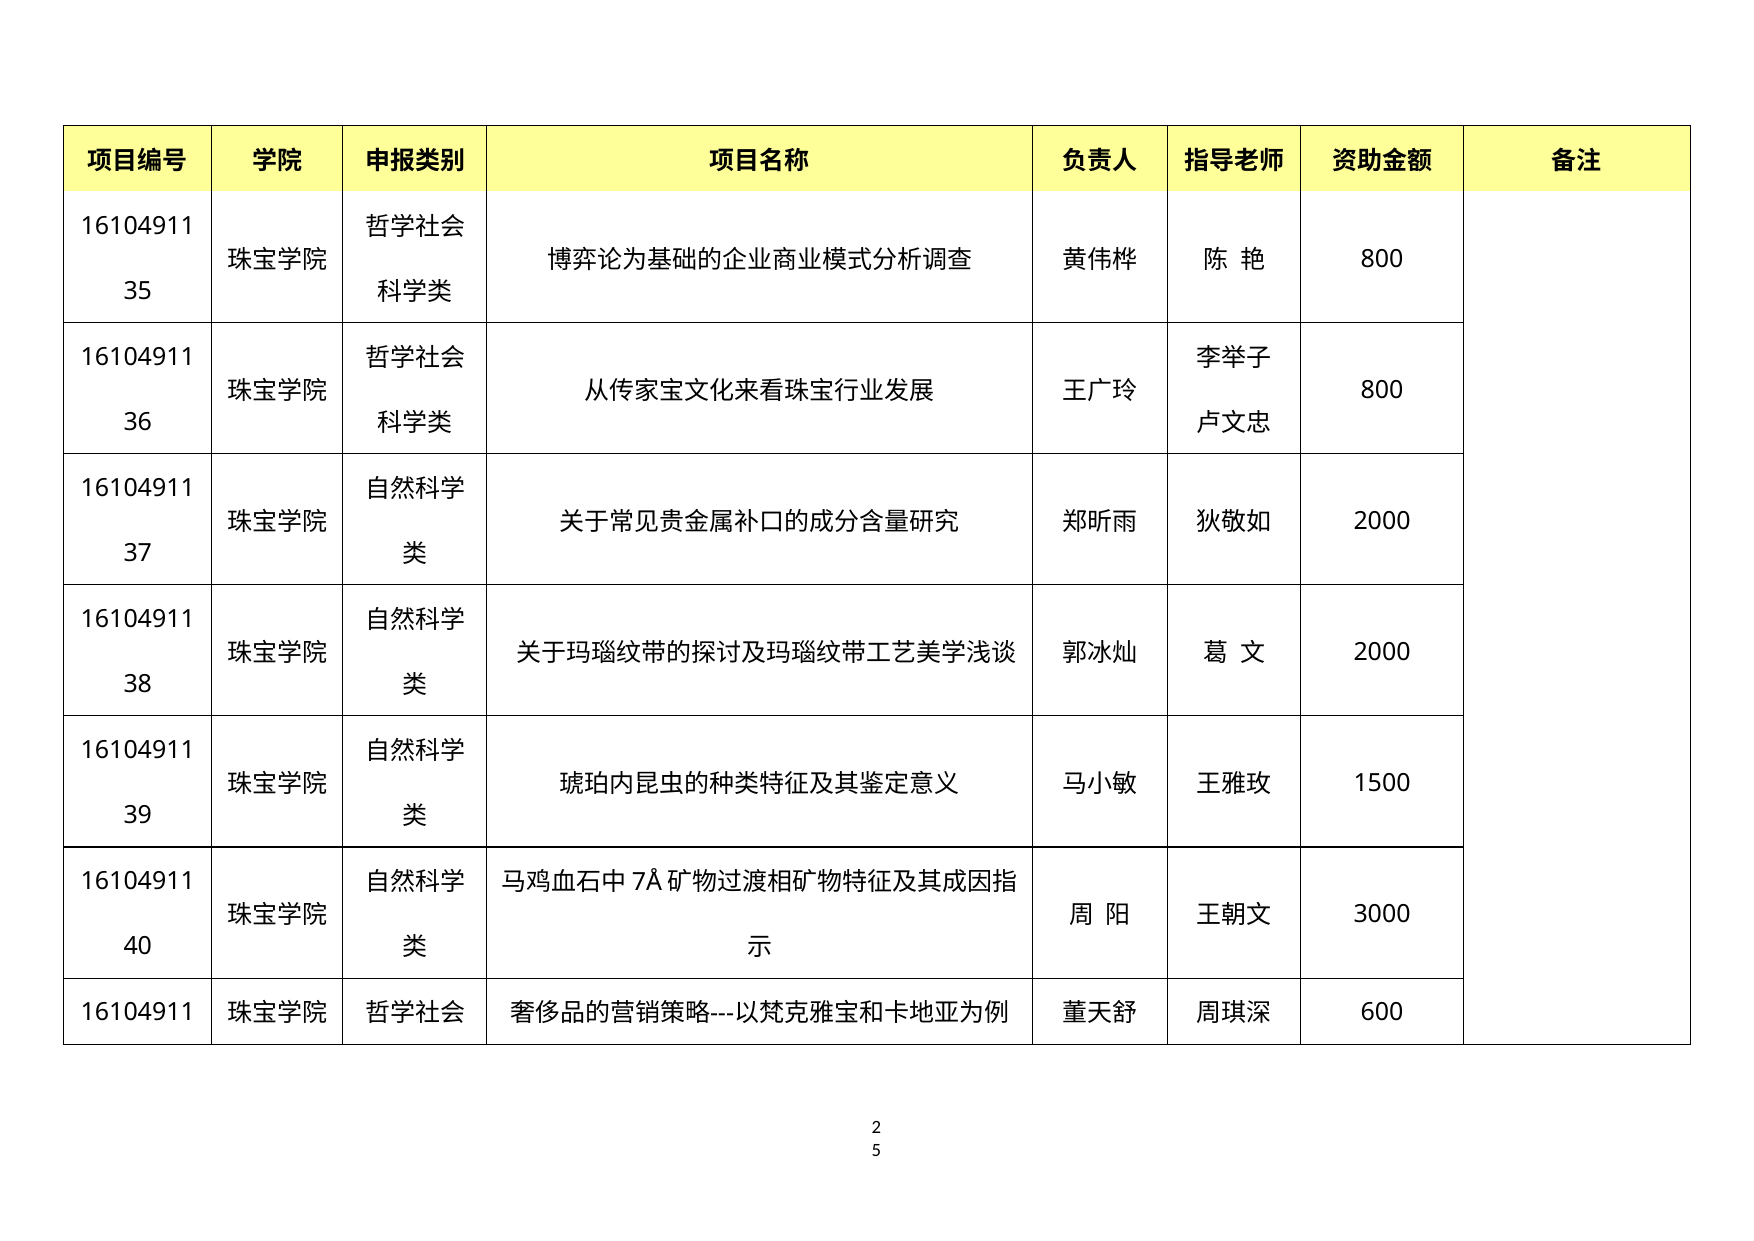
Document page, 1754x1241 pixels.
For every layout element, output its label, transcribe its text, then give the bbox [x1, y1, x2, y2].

table_cell 郑昕雨 [1033, 454, 1167, 584]
table_cell 珠宝学院 [212, 716, 342, 846]
table_cell 周 阳 [1033, 848, 1167, 977]
table_cell 关于玛瑙纹带的探讨及玛瑙纹带工艺美学浅谈 [487, 585, 1032, 715]
table_cell 王广玲 [1033, 323, 1167, 453]
table_cell 王雅玫 [1168, 716, 1300, 846]
table_cell 哲学社会科学类 [343, 323, 486, 453]
table_cell 珠宝学院 [212, 979, 342, 1043]
table_cell 1610491138 [64, 585, 211, 715]
table_cell 葛 文 [1168, 585, 1300, 715]
table_cell 3000 [1301, 848, 1463, 977]
table_cell 1610491139 [64, 716, 211, 846]
table_header 学院 [212, 126, 342, 191]
table_cell 李举子 卢文忠 [1168, 323, 1300, 453]
table_cell 2000 [1301, 585, 1463, 715]
table_cell 狄敬如 [1168, 454, 1300, 584]
table_cell 600 [1301, 979, 1463, 1043]
table_cell 周琪深 包德清 [1168, 979, 1300, 1043]
table_cell 珠宝学院 [212, 848, 342, 977]
table_cell 2000 [1301, 454, 1463, 584]
table_cell 关于常见贵金属补口的成分含量研究 [487, 454, 1032, 584]
table_cell 珠宝学院 [212, 191, 342, 322]
table_cell 800 [1301, 191, 1463, 322]
table_cell 郭冰灿 [1033, 585, 1167, 715]
table_cell 哲学社会科学类 [343, 191, 486, 322]
table_cell 自然科学类 [343, 585, 486, 715]
table_cell 1610491137 [64, 454, 211, 584]
table_cell 马鸡血石中7Å矿物过渡相矿物特征及其成因指示 [487, 848, 1032, 977]
table_cell 珠宝学院 [212, 585, 342, 715]
table_cell 1610491135 [64, 191, 211, 322]
table_header 备注 [1464, 126, 1690, 191]
table_cell 1610491140 [64, 848, 211, 977]
table_cell 自然科学类 [343, 848, 486, 977]
table_header 指导老师 [1168, 126, 1300, 191]
table_cell 自然科学类 [343, 454, 486, 584]
table_cell 1610491136 [64, 323, 211, 453]
table_cell 博弈论为基础的企业商业模式分析调查 [487, 191, 1032, 322]
table_cell 王朝文 [1168, 848, 1300, 977]
table_header 负责人 [1033, 126, 1167, 191]
table_cell 自然科学类 [343, 716, 486, 846]
table_cell 琥珀内昆虫的种类特征及其鉴定意义 [487, 716, 1032, 846]
table_cell 哲学社会科学类 [343, 979, 486, 1043]
table_cell 1610491141 [64, 979, 211, 1043]
table_cell 800 [1301, 323, 1463, 453]
table_cell 奢侈品的营销策略---以梵克雅宝和卡地亚为例 [487, 979, 1032, 1043]
table_cell 黄伟桦 [1033, 191, 1167, 322]
table_cell 珠宝学院 [212, 323, 342, 453]
table_header 项目名称 [487, 126, 1032, 191]
table_cell 珠宝学院 [212, 454, 342, 584]
table_cell 1500 [1301, 716, 1463, 846]
table_cell 从传家宝文化来看珠宝行业发展 [487, 323, 1032, 453]
table_cell 马小敏 [1033, 716, 1167, 846]
table_cell 陈 艳 [1168, 191, 1300, 322]
table_header 项目编号 [64, 126, 211, 191]
table_header 申报类别 [343, 126, 486, 191]
table_header 资助金额 [1301, 126, 1463, 191]
table_cell 董天舒 [1033, 979, 1167, 1043]
